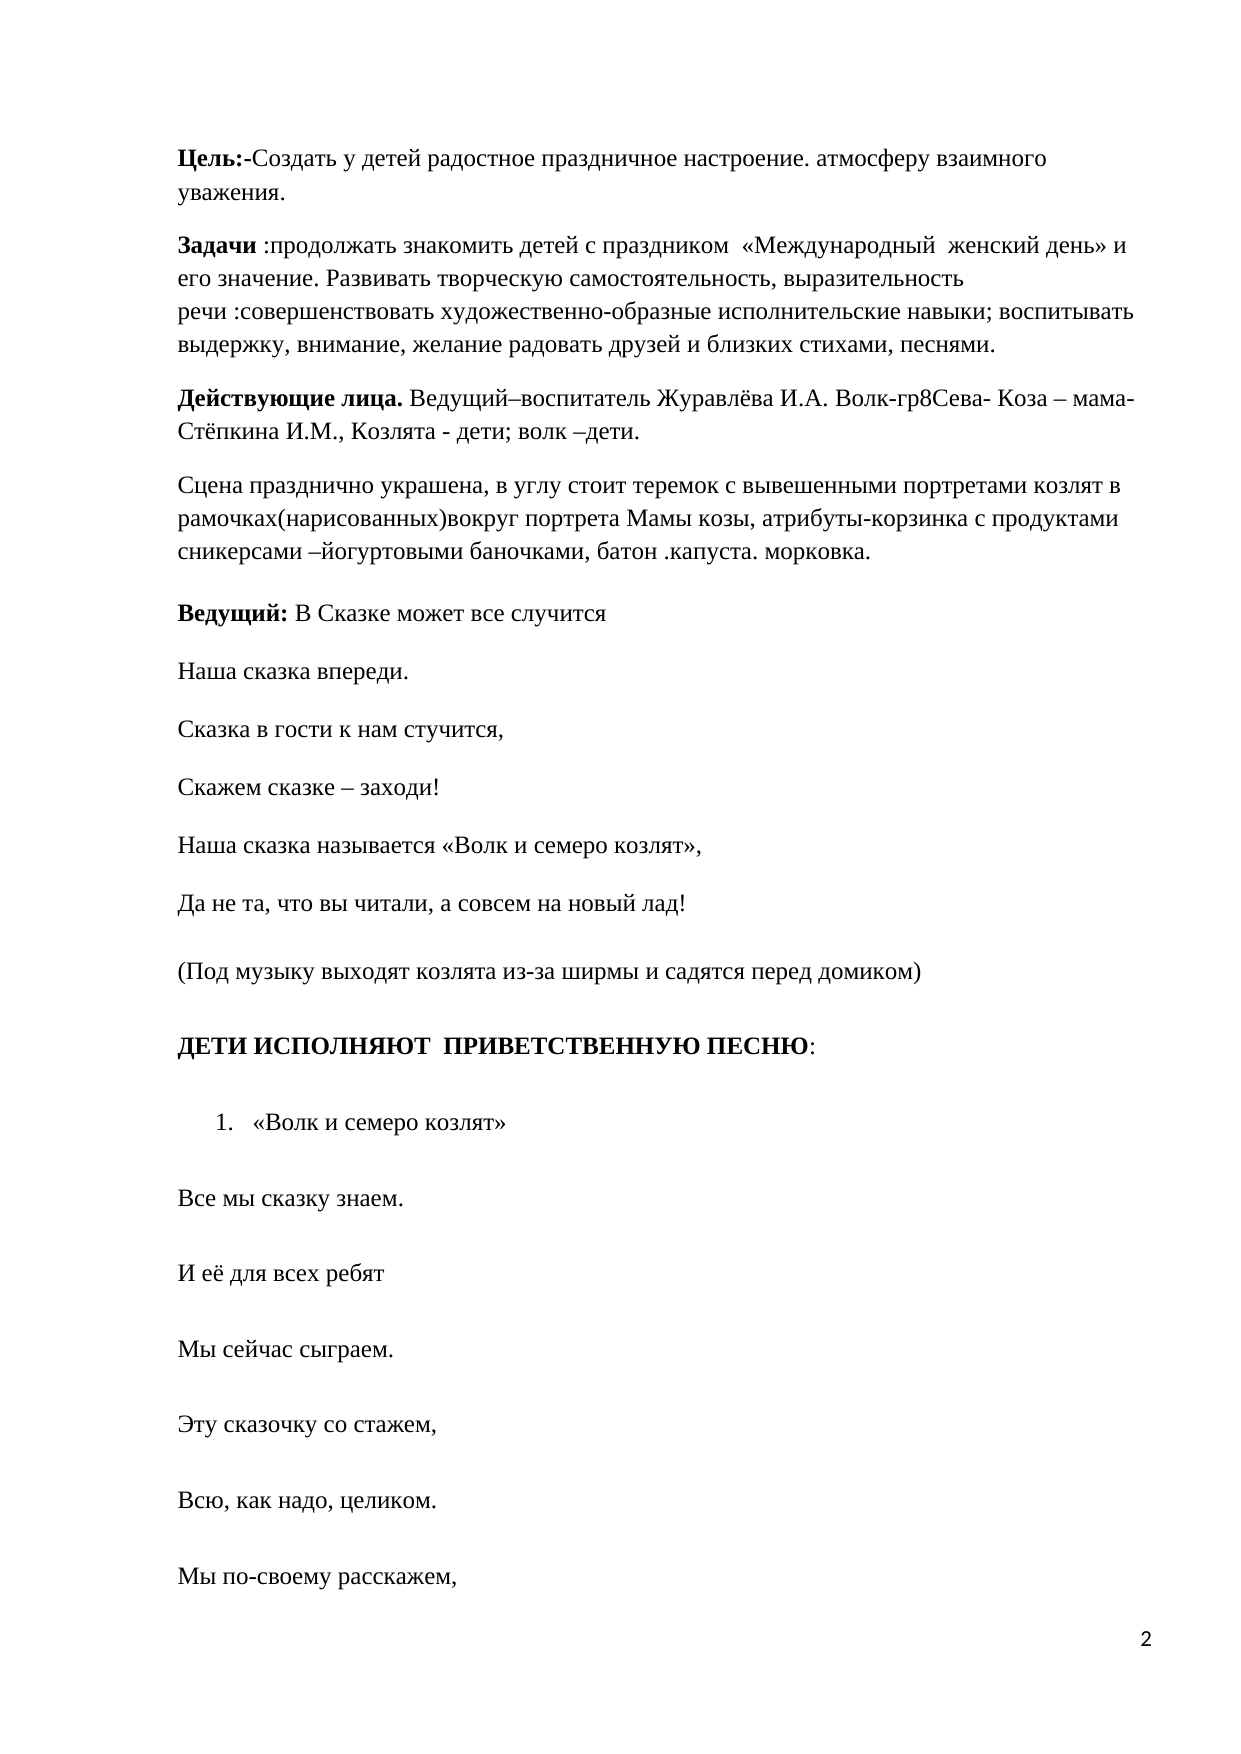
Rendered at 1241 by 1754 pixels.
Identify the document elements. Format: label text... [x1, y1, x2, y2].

text И её для всех ребят [177, 1258, 1152, 1287]
text Сказка в гости к нам стучится, [177, 714, 1152, 743]
text Наша сказка называется «Волк и семеро козлят», [177, 830, 1152, 859]
text Ведущий: В Сказке может все случится [177, 598, 1152, 627]
text Задачи :продолжать знакомить детей с праздником «Международный женский день» и его значение. Развивать творческую самостоятельность, выразительность речи :совершенствовать художественно-образные исполнительские навыки; воспитывать выдержку, внимание, желание радовать друзей и близких стихами, песнями. [177, 230, 1152, 358]
text Эту сказочку со стажем, [177, 1409, 1152, 1438]
text Наша сказка впереди. [177, 656, 1152, 685]
text Всю, как надо, целиком. [177, 1485, 1152, 1514]
text Сцена празднично украшена, в углу стоит теремок с вывешенными портретами козлят в рамочках(нарисованных)вокруг портрета Мамы козы, атрибуты-корзинка с продуктами сникерсами –йогуртовыми баночками, батон .капуста. морковка. [177, 470, 1152, 565]
text Скажем сказке – заходи! [177, 772, 1152, 801]
text ДЕТИ ИСПОЛНЯЮТ ПРИВЕТСТВЕННУЮ ПЕСНЮ: [177, 1031, 1152, 1060]
text Мы сейчас сыграем. [177, 1334, 1152, 1363]
text Да не та, что вы читали, а совсем на новый лад! [177, 888, 1152, 917]
text Действующие лица. Ведущий–воспитатель Журавлёва И.А. Волк-гр8Сева- Коза – мама-Стёпкина И.М., Козлята - дети; волк –дети. [177, 383, 1152, 445]
text (Под музыку выходят козлята из-за ширмы и садятся перед домиком) [177, 956, 1152, 984]
text Все мы сказку знаем. [177, 1183, 1152, 1211]
text Цель:-Создать у детей радостное праздничное настроение. атмосферу взаимного уважения. [177, 143, 1152, 205]
text Мы по-своему расскажем, [177, 1561, 1152, 1589]
list «Волк и семеро козлят» [215, 1107, 1152, 1136]
